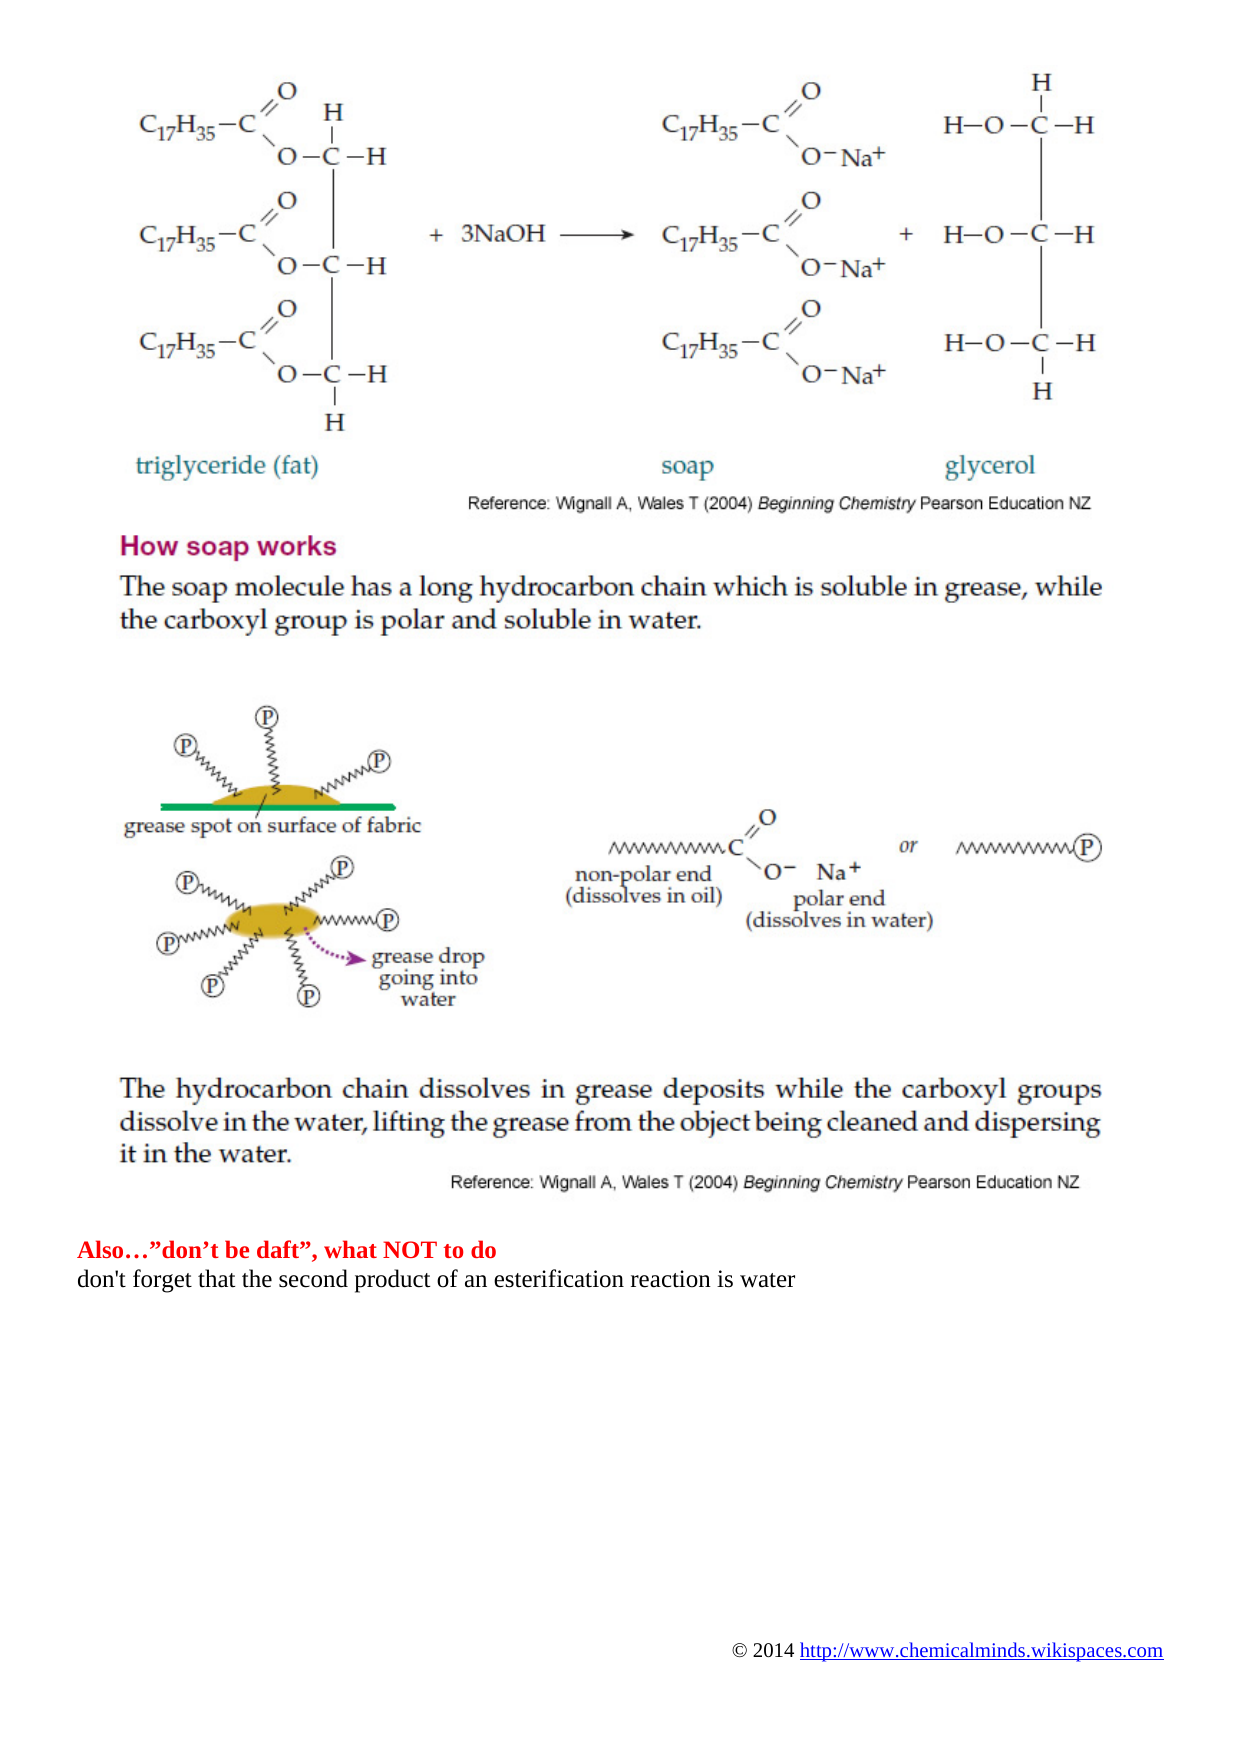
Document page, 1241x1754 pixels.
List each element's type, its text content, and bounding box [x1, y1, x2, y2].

text Also…”don’t be daft”, what NOT to do [77, 1236, 1163, 1264]
picture [115, 65, 1126, 1207]
text © 2014 http://www.chemicalminds.wikispaces.com [77, 1638, 1163, 1662]
text don't forget that the second product of an esterification reaction is water [77, 1264, 1163, 1322]
